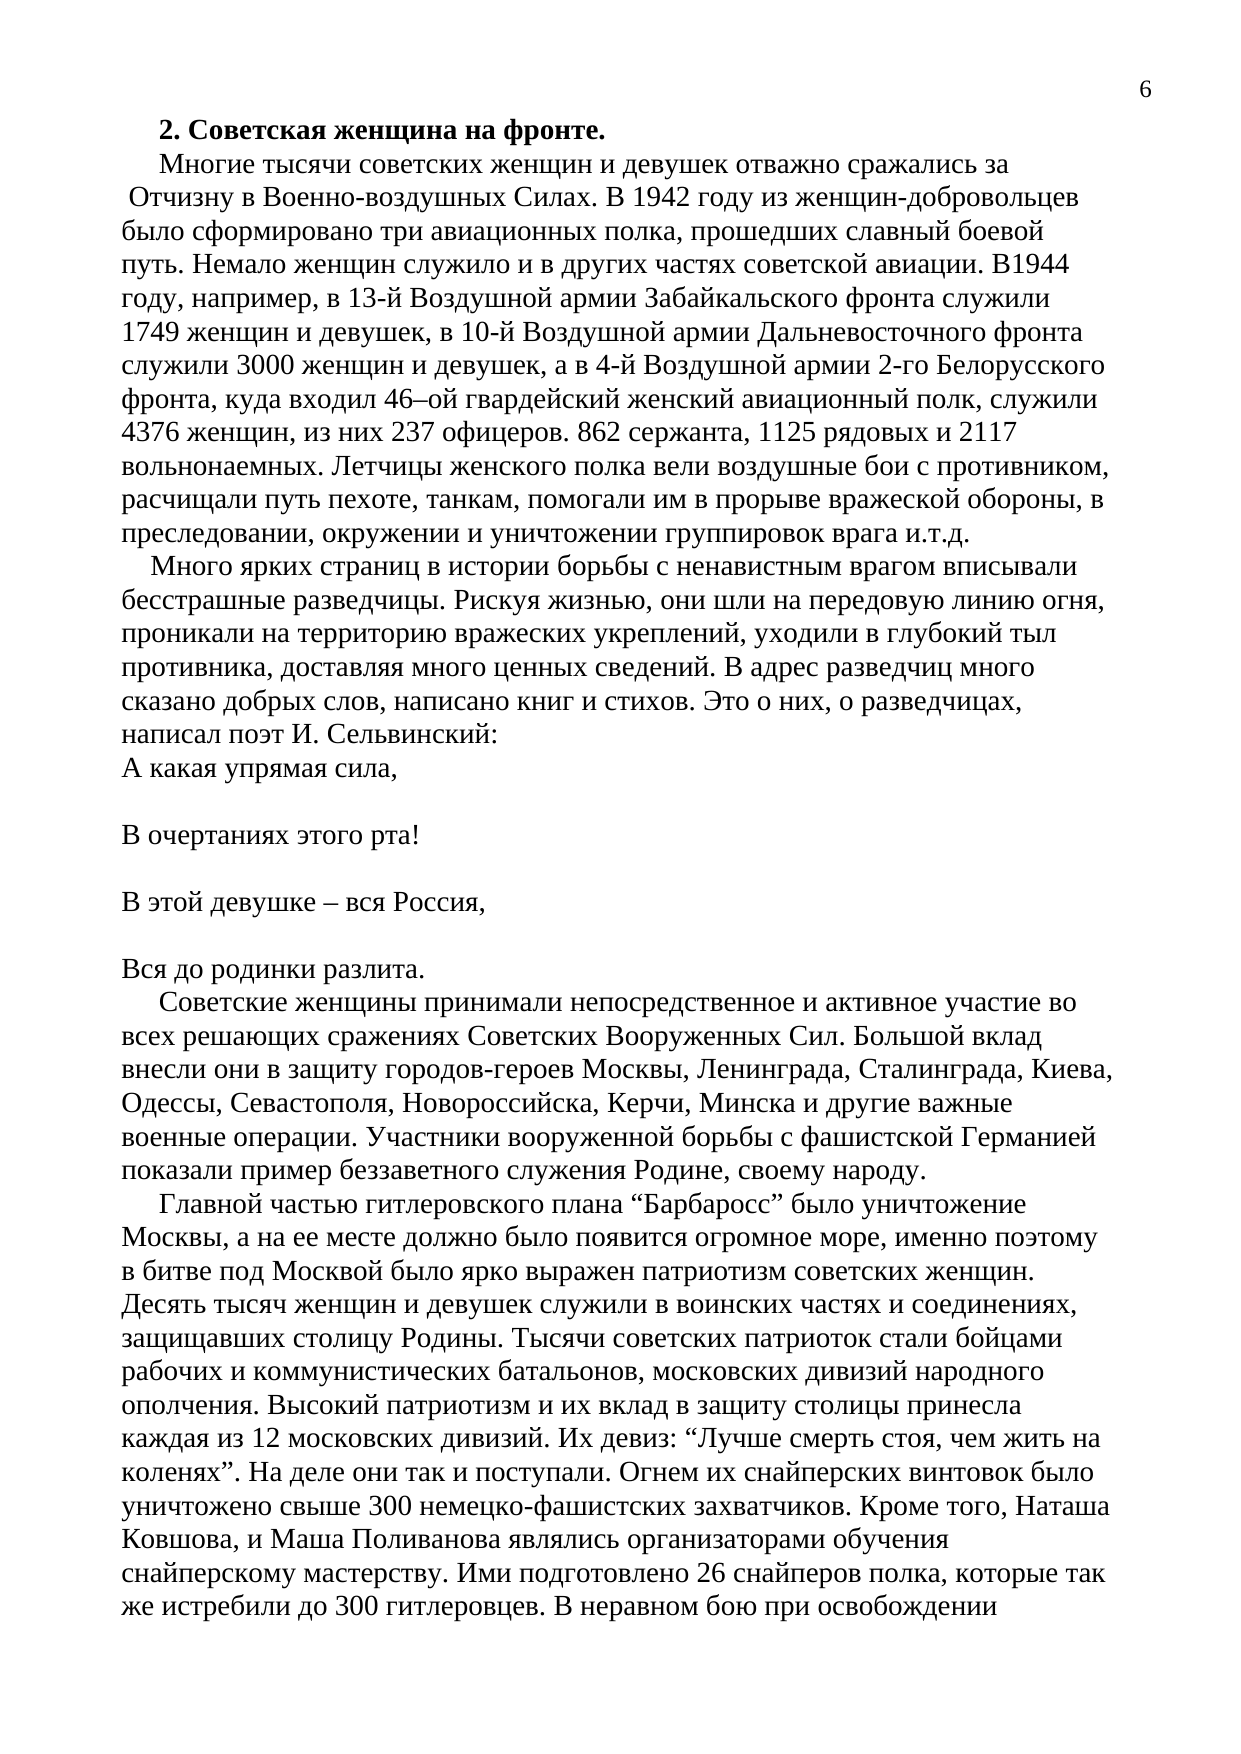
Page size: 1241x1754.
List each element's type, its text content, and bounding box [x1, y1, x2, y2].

text Многие тысячи советских женщин и девушек отважно сражались за Отчизну в Военно-воздушных Силах. В 1942 году из женщин-добровольцев было сформировано три авиационных полка, прошедших славный боевой путь. Немало женщин служило и в других частях советской авиации. В1944 году, например, в 13-й Воздушной армии Забайкальского фронта служили 1749 женщин и девушек, в 10-й Воздушной армии Дальневосточного фронта служили 3000 женщин и девушек, а в 4-й Воздушной армии 2-го Белорусского фронта, куда входил 46–ой гвардейский женский авиационный полк, служили 4376 женщин, из них 237 офицеров. 862 сержанта, 1125 рядовых и 2117 вольнонаемных. Летчицы женского полка вели воздушные бои с противником, расчищали путь пехоте, танкам, помогали им в прорыве вражеской обороны, в преследовании, окружении и уничтожении группировок врага и.т.д. Много ярких страниц в истории борьбы с ненавистным врагом вписывали бесстрашные разведчицы. Рискуя жизнью, они шли на передовую линию огня, проникали на территорию вражеских укреплений, уходили в глубокий тыл противника, доставляя много ценных сведений. В адрес разведчиц много сказано добрых слов, написано книг и стихов. Это о них, о разведчицах, написал поэт И. Сельвинский: А какая упрямая сила, В очертаниях этого рта! В этой девушке – вся Россия, Вся до родинки разлита. [121, 146, 1115, 984]
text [121, 1186, 1115, 1622]
text Советские женщины принимали непосредственное и активное участие во всех решающих сражениях Советских Вооруженных Сил. Большой вклад внесли они в защиту городов-героев Москвы, Ленинграда, Сталинграда, Киева, Одессы, Севастополя, Новороссийска, Керчи, Минска и другие важные военные операции. Участники вооруженной борьбы с фашистской Германией показали пример беззаветного служения Родине, своему народу. [121, 984, 1115, 1186]
text 2. Советская женщина на фронте. [121, 112, 1115, 146]
